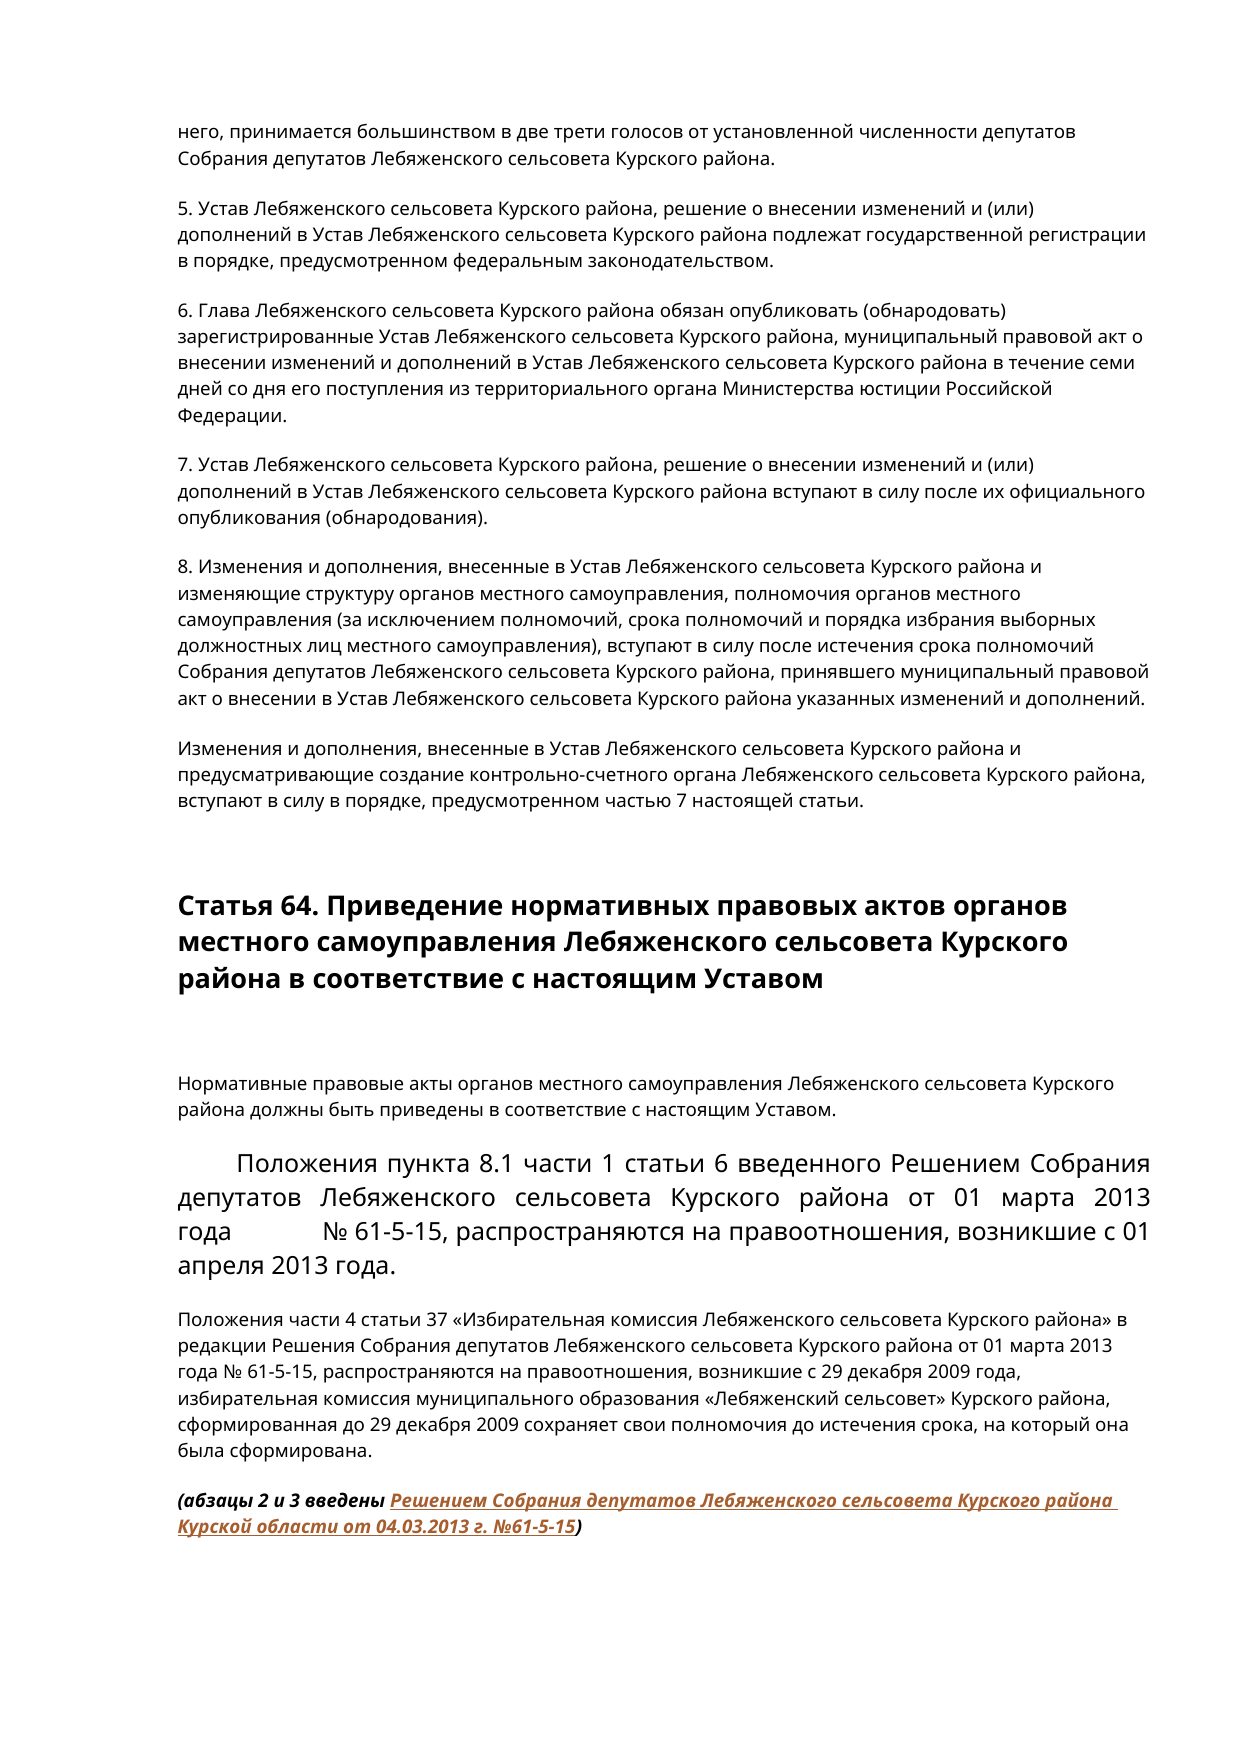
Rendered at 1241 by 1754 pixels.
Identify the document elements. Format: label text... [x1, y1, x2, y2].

text Изменения и дополнения, внесенные в Устав Лебяженского сельсовета Курского района и предусматривающие создание контрольно-счетного органа Лебяженского сельсовета Курского района, вступают в силу в порядке, предусмотренном частью 7 настоящей статьи. [177, 734, 1152, 813]
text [177, 118, 1152, 171]
text (абзацы 2 и 3 введены Решением Собрания депутатов Лебяженского сельсовета Курского района Курской области от 04.03.2013 г. №61-5-15) [177, 1486, 1152, 1539]
text Нормативные правовые акты органов местного самоуправления Лебяженского сельсовета Курского района должны быть приведены в соответствие с настоящим Уставом. [177, 1070, 1152, 1122]
text 8. Изменения и дополнения, внесенные в Устав Лебяженского сельсовета Курского района и изменяющие структуру органов местного самоуправления, полномочия органов местного самоуправления (за исключением полномочий, срока полномочий и порядка избрания выборных должностных лиц местного самоуправления), вступают в силу после истечения срока полномочий Собрания депутатов Лебяженского сельсовета Курского района, принявшего муниципальный правовой акт о внесении в Устав Лебяженского сельсовета Курского района указанных изменений и дополнений. [177, 553, 1152, 711]
text 5. Устав Лебяженского сельсовета Курского района, решение о внесении изменений и (или) дополнений в Устав Лебяженского сельсовета Курского района подлежат государственной регистрации в порядке, предусмотренном федеральным законодательством. [177, 194, 1152, 273]
text Положения части 4 статьи 37 «Избирательная комиссия Лебяженского сельсовета Курского района» в редакции Решения Собрания депутатов Лебяженского сельсовета Курского района от 01 марта 2013 года № 61-5-15, распространяются на правоотношения, возникшие с 29 декабря 2009 года, избирательная комиссия муниципального образования «Лебяженский сельсовет» Курского района, сформированная до 29 декабря 2009 сохраняет свои полномочия до истечения срока, на который она была сформирована. [177, 1305, 1152, 1463]
text 7. Устав Лебяженского сельсовета Курского района, решение о внесении изменений и (или) дополнений в Устав Лебяженского сельсовета Курского района вступают в силу после их официального опубликования (обнародования). [177, 451, 1152, 530]
text 6. Глава Лебяженского сельсовета Курского района обязан опубликовать (обнародовать) зарегистрированные Устав Лебяженского сельсовета Курского района, муниципальный правовой акт о внесении изменений и дополнений в Устав Лебяженского сельсовета Курского района в течение семи дней со дня его поступления из территориального органа Министерства юстиции Российской Федерации. [177, 296, 1152, 427]
text Положения пункта 8.1 части 1 статьи 6 введенного Решением Собрания депутатов Лебяженского сельсовета Курского района от 01 марта 2013 года № 61-5-15, распространяются на правоотношения, возникшие с 01 апреля 2013 года. [177, 1146, 1152, 1282]
text Статья 64. Приведение нормативных правовых актов органов местного самоуправления Лебяженского сельсовета Курского района в соответствие с настоящим Уставом [177, 886, 1152, 997]
